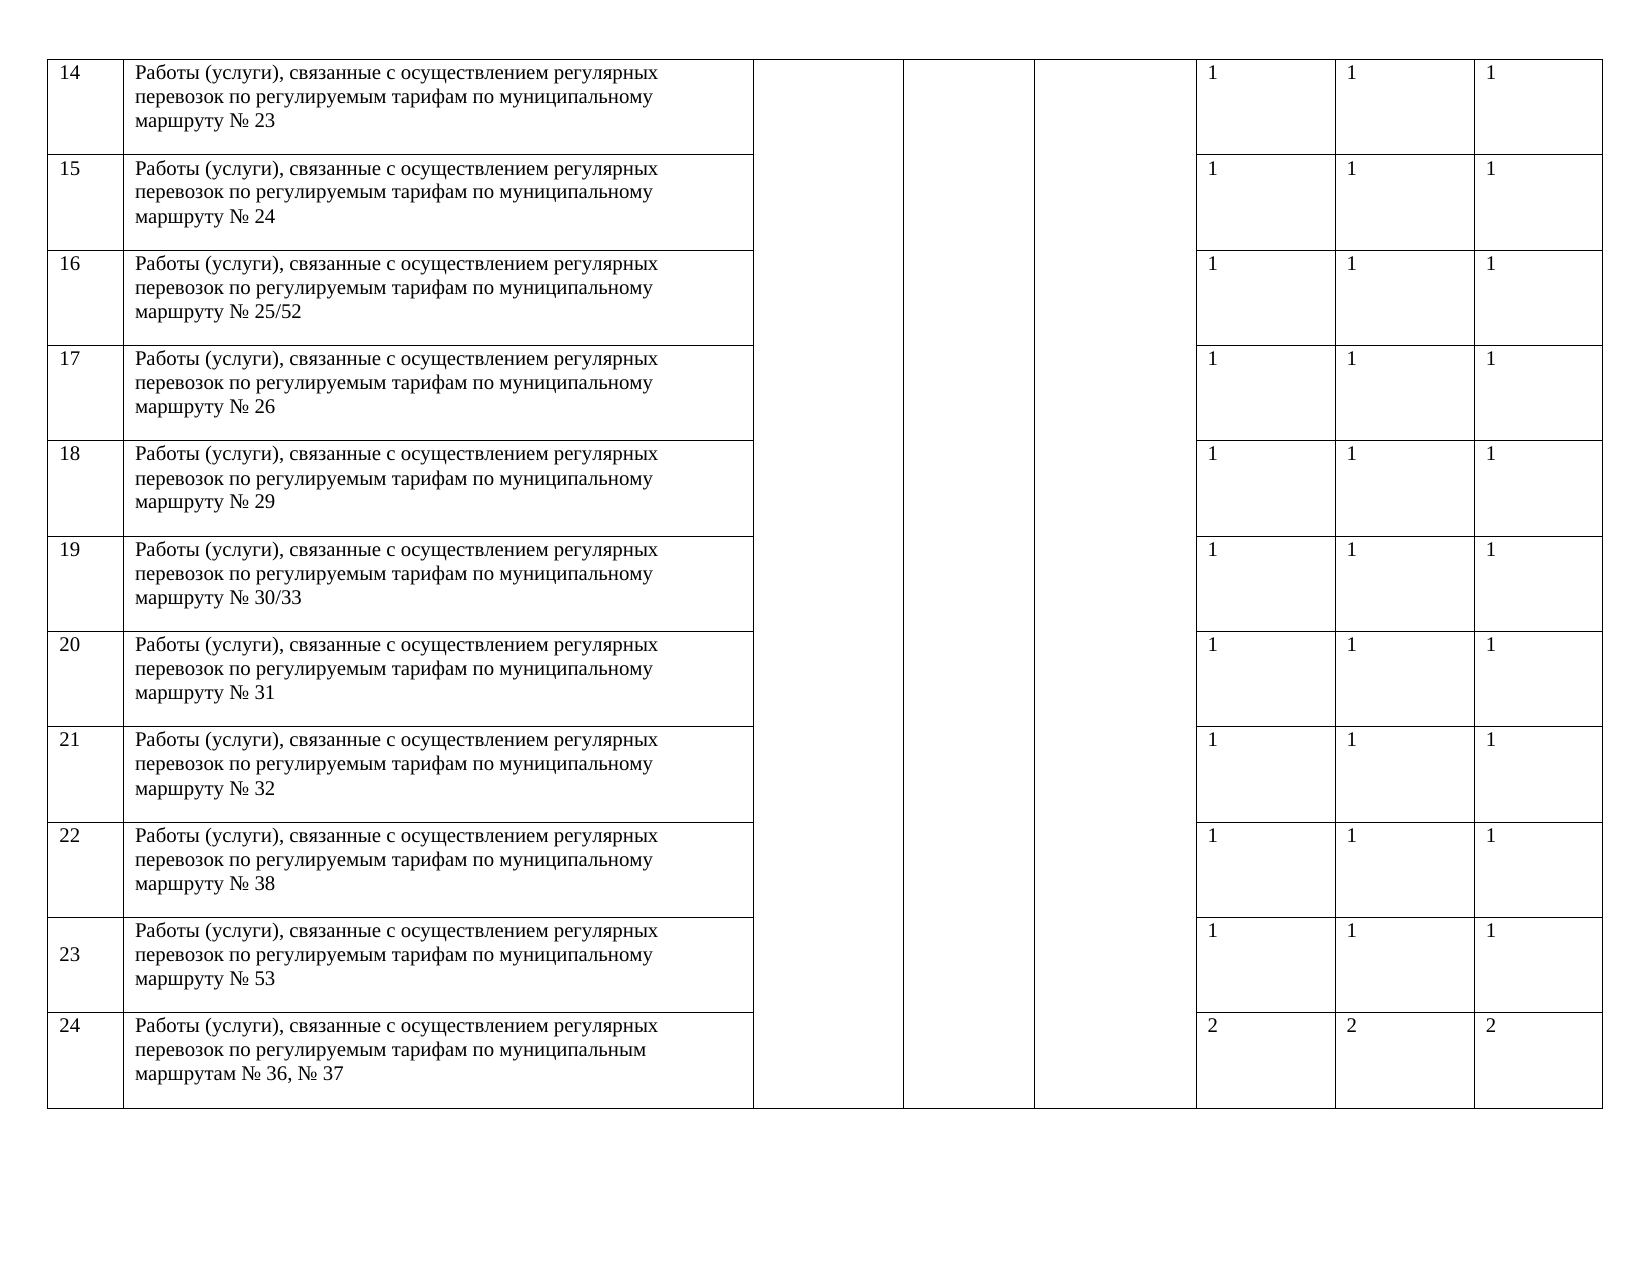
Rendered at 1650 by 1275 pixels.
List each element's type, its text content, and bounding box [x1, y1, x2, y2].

table_cell 1 [1197, 346, 1335, 440]
table_cell 21 [48, 727, 123, 822]
table_cell 1 [1475, 632, 1602, 726]
table_cell 1 [1475, 727, 1602, 822]
table_cell Работы (услуги), связанные с осуществлением регулярных перевозок по регулируемым тарифам по муниципальному маршруту № 38 [124, 823, 753, 917]
table_cell 1 [1197, 918, 1335, 1012]
table_cell 1 [1475, 251, 1602, 345]
table_cell Работы (услуги), связанные с осуществлением регулярных перевозок по регулируемым тарифам по муниципальному маршруту № 31 [124, 632, 753, 726]
table_cell 1 [1475, 346, 1602, 440]
table_cell 24 [48, 1013, 123, 1107]
table_cell 1 [1336, 346, 1474, 440]
table_cell 22 [48, 823, 123, 917]
table_cell 20 [48, 632, 123, 726]
table_cell 1 [1336, 155, 1474, 250]
table_cell 16 [48, 251, 123, 345]
table_cell Работы (услуги), связанные с осуществлением регулярных перевозок по регулируемым тарифам по муниципальному маршруту № 25/52 [124, 251, 753, 345]
table_cell Работы (услуги), связанные с осуществлением регулярных перевозок по регулируемым тарифам по муниципальному маршруту № 23 [124, 60, 753, 154]
table_cell 1 [1336, 441, 1474, 536]
table_cell 1 [1475, 155, 1602, 250]
table_cell Работы (услуги), связанные с осуществлением регулярных перевозок по регулируемым тарифам по муниципальному маршруту № 24 [124, 155, 753, 250]
table_cell 2 [1475, 1013, 1602, 1107]
table_cell 1 [1336, 918, 1474, 1012]
table_cell 1 [1475, 60, 1602, 154]
table_cell 1 [1197, 632, 1335, 726]
table_cell 1 [1197, 155, 1335, 250]
table_cell 1 [1197, 727, 1335, 822]
table_cell 1 [1197, 251, 1335, 345]
table_cell 1 [1475, 537, 1602, 631]
table_cell Работы (услуги), связанные с осуществлением регулярных перевозок по регулируемым тарифам по муниципальному маршруту № 26 [124, 346, 753, 440]
table_cell 1 [1336, 632, 1474, 726]
table_cell 1 [1336, 251, 1474, 345]
table_cell 1 [1336, 537, 1474, 631]
table_cell 14 [48, 60, 123, 154]
table_cell 23 [48, 918, 123, 1012]
table_cell Работы (услуги), связанные с осуществлением регулярных перевозок по регулируемым тарифам по муниципальному маршруту № 29 [124, 441, 753, 536]
table_cell Работы (услуги), связанные с осуществлением регулярных перевозок по регулируемым тарифам по муниципальному маршруту № 30/33 [124, 537, 753, 631]
table_cell 1 [1336, 727, 1474, 822]
table_cell 1 [1197, 823, 1335, 917]
table_cell 2 [1336, 1013, 1474, 1107]
table_cell 1 [1197, 60, 1335, 154]
table_cell Работы (услуги), связанные с осуществлением регулярных перевозок по регулируемым тарифам по муниципальным маршрутам № 36, № 37 [124, 1013, 753, 1107]
table_cell 1 [1475, 918, 1602, 1012]
table_cell 1 [1475, 823, 1602, 917]
table_cell 1 [1197, 537, 1335, 631]
table_cell Работы (услуги), связанные с осуществлением регулярных перевозок по регулируемым тарифам по муниципальному маршруту № 53 [124, 918, 753, 1012]
table_cell 1 [1336, 60, 1474, 154]
table_cell 2 [1197, 1013, 1335, 1107]
table_cell 19 [48, 537, 123, 631]
table_cell 1 [1197, 441, 1335, 536]
table_cell 18 [48, 441, 123, 536]
table_cell Работы (услуги), связанные с осуществлением регулярных перевозок по регулируемым тарифам по муниципальному маршруту № 32 [124, 727, 753, 822]
table_cell 15 [48, 155, 123, 250]
table_cell 1 [1475, 441, 1602, 536]
table_cell 17 [48, 346, 123, 440]
table_cell 1 [1336, 823, 1474, 917]
